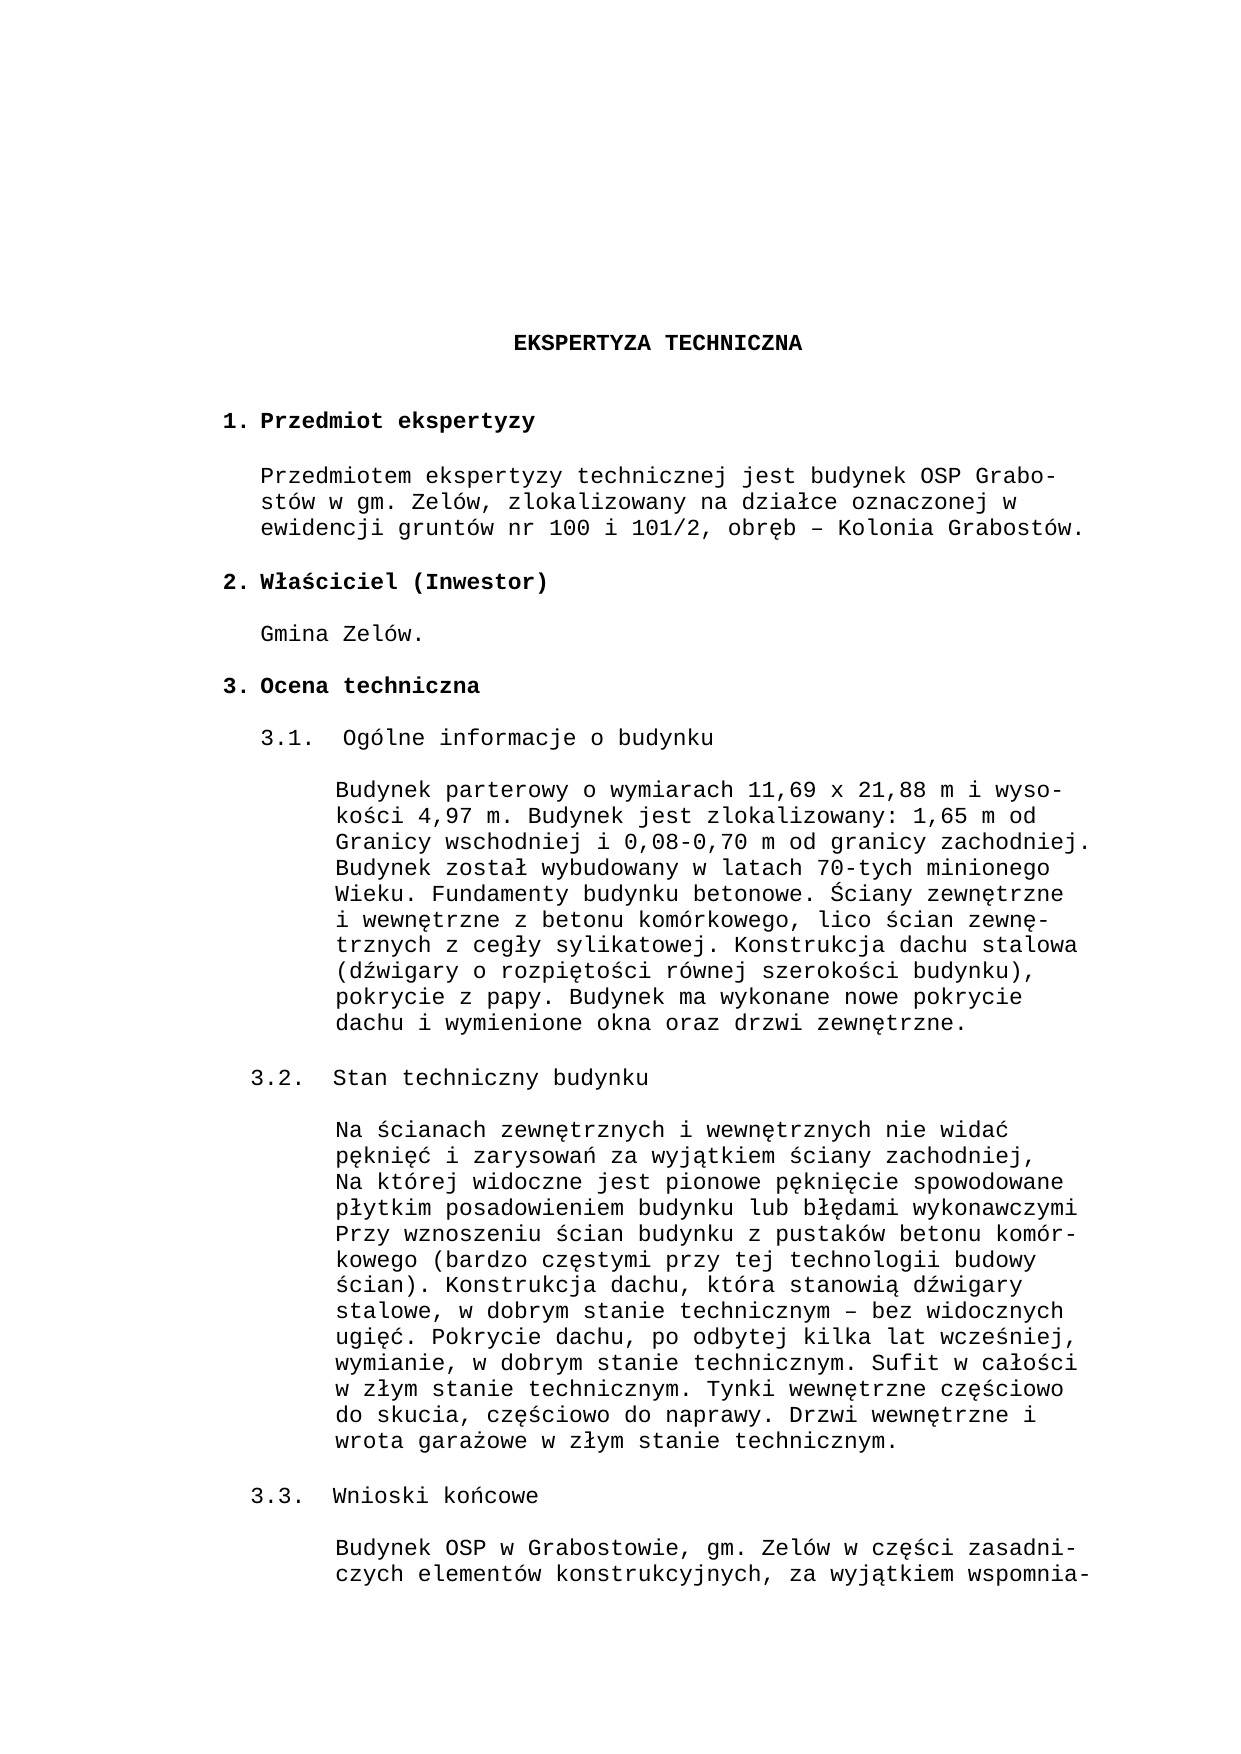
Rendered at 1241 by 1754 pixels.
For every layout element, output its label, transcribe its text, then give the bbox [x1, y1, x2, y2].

list Ocena techniczna [223, 674, 1093, 700]
text Budynek został wybudowany w latach 70-tych minionego [335, 856, 1093, 882]
text EKSPERTYZA TECHNICZNA [223, 332, 1093, 358]
text Na ścianach zewnętrznych i wewnętrznych nie widać pęknięć i zarysowań za wyjątkiem ściany zachodniej, [335, 1118, 1093, 1170]
list Właściciel (Inwestor) [223, 571, 1093, 597]
text (dźwigary o rozpiętości równej szerokości budynku), [335, 960, 1093, 986]
list Przedmiot ekspertyzy [223, 409, 1093, 435]
text w złym stanie technicznym. Tynki wewnętrzne częściowo do skucia, częściowo do naprawy. Drzwi wewnętrzne i wrota garażowe w złym stanie technicznym. [335, 1378, 1093, 1455]
text Przedmiotem ekspertyzy technicznej jest budynek OSP Grabo- [260, 464, 1093, 490]
text Gmina Zelów. [260, 623, 1093, 648]
text stów w gm. Zelów, zlokalizowany na działce oznaczonej w ewidencji gruntów nr 100 i 101/2, obręb – Kolonia Grabostów. [260, 490, 1093, 542]
text 3.3. Wnioski końcowe [223, 1484, 1093, 1510]
text Granicy wschodniej i 0,08-0,70 m od granicy zachodniej. [335, 830, 1093, 856]
text wymianie, w dobrym stanie technicznym. Sufit w całości [335, 1352, 1093, 1378]
text Budynek OSP w Grabostowie, gm. Zelów w części zasadni- [335, 1536, 1093, 1562]
text Na której widoczne jest pionowe pęknięcie spowodowane płytkim posadowieniem budynku lub błędami wykonawczymi [335, 1170, 1093, 1222]
text Przy wznoszeniu ścian budynku z pustaków betonu komór- kowego (bardzo częstymi przy tej technologii budowy ścian). Konstrukcja dachu, która stanowią dźwigary [335, 1222, 1093, 1300]
text czych elementów konstrukcyjnych, za wyjątkiem wspomnia- [335, 1562, 1093, 1588]
text ugięć. Pokrycie dachu, po odbytej kilka lat wcześniej, [335, 1326, 1093, 1352]
text 3.1. Ogólne informacje o budynku [260, 726, 1093, 752]
text stalowe, w dobrym stanie technicznym – bez widocznych [335, 1300, 1093, 1326]
text Budynek parterowy o wymiarach 11,69 x 21,88 m i wyso- kości 4,97 m. Budynek jest zlokalizowany: 1,65 m od [335, 778, 1093, 830]
text Wieku. Fundamenty budynku betonowe. Ściany zewnętrzne i wewnętrzne z betonu komórkowego, lico ścian zewnę- trznych z cegły sylikatowej. Konstrukcja dachu stalowa [335, 882, 1093, 960]
text 3.2. Stan techniczny budynku [223, 1066, 1093, 1092]
text pokrycie z papy. Budynek ma wykonane nowe pokrycie dachu i wymienione okna oraz drzwi zewnętrzne. [335, 986, 1093, 1038]
